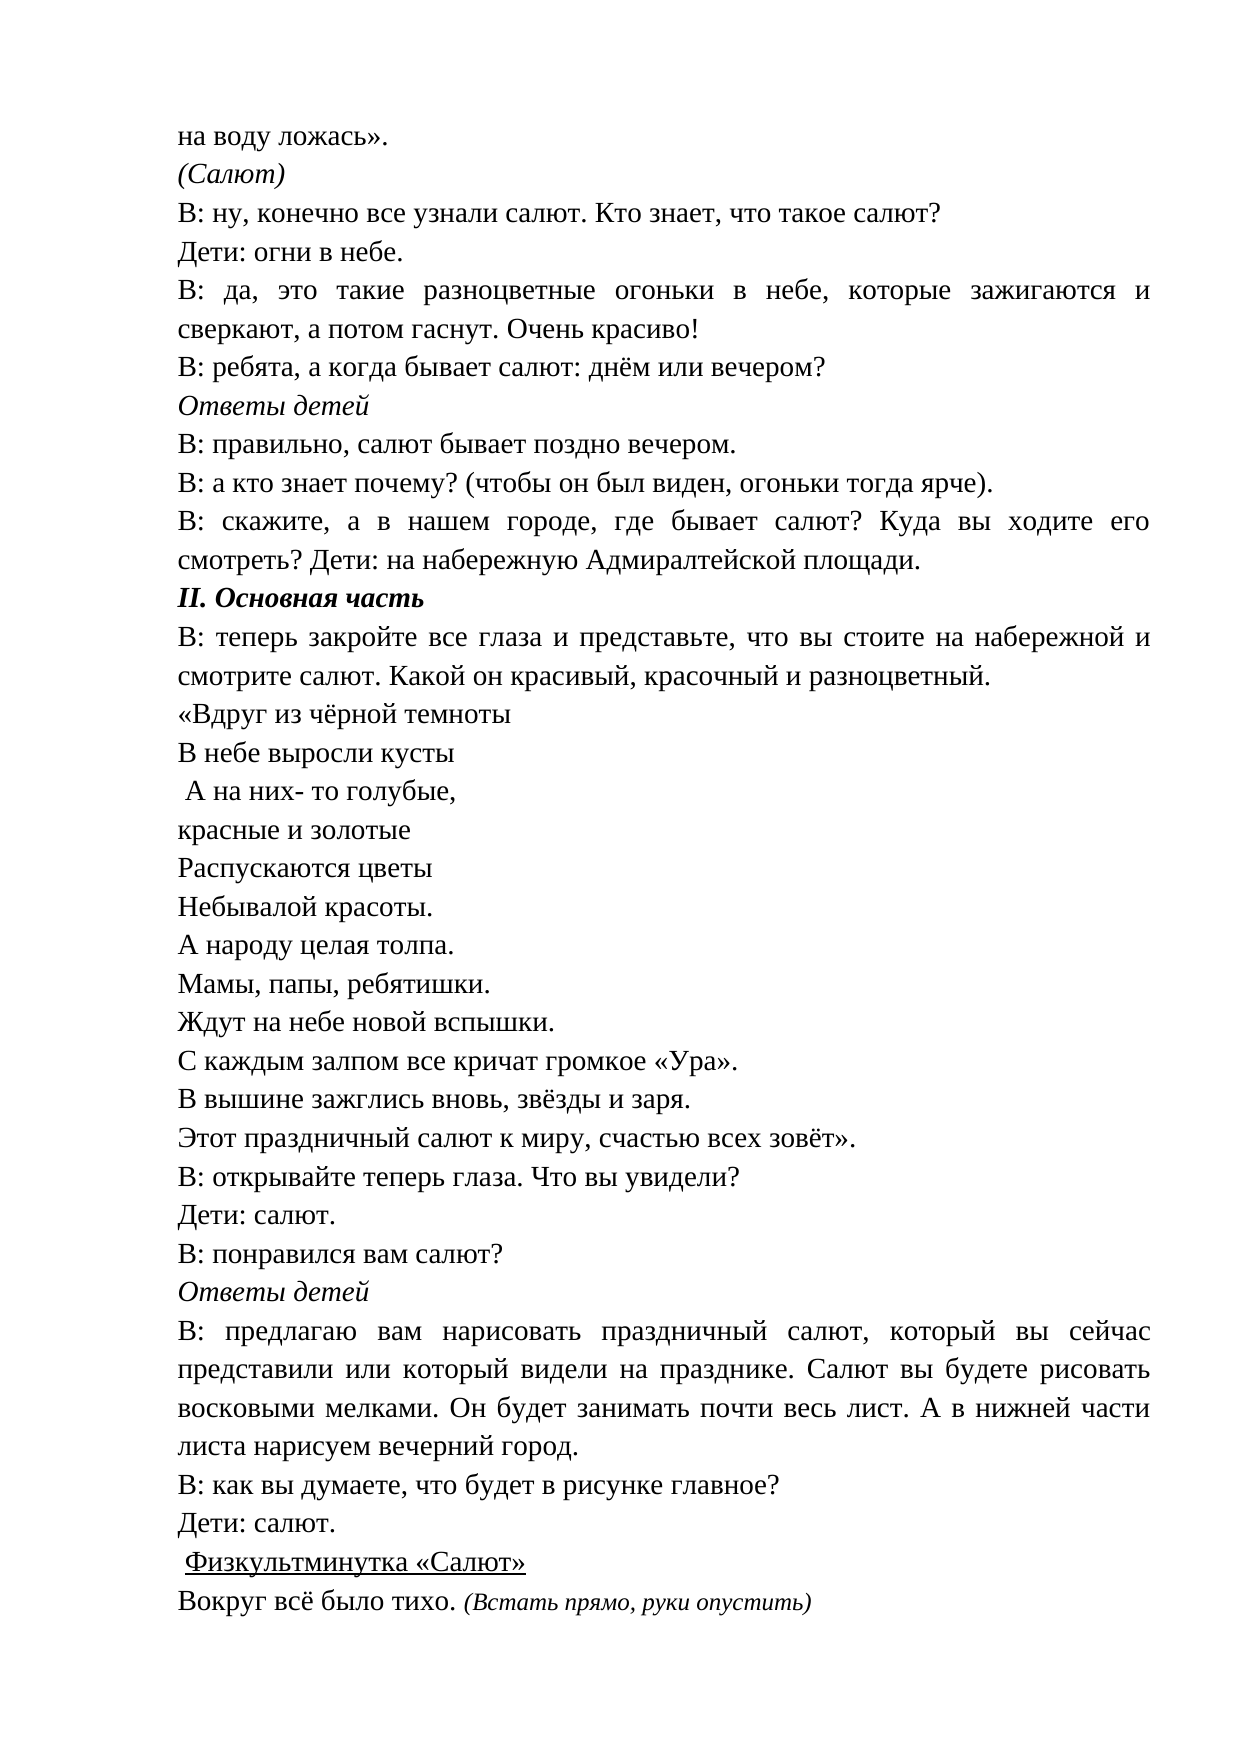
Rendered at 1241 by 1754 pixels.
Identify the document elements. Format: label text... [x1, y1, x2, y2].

text «Вдруг из чёрной темноты [177, 696, 1152, 730]
text В небе выросли кусты [177, 735, 1152, 768]
text В: скажите, а в нашем городе, где бывает салют? Куда вы ходите его смотреть? Дети: на набережную Адмиралтейской площади. [177, 503, 1152, 576]
text А народу целая толпа. [177, 927, 1152, 961]
text В: да, это такие разноцветные огоньки в небе, которые зажигаются и сверкают, а потом гаснут. Очень красиво! [177, 272, 1152, 344]
text Распускаются цветы [177, 850, 1152, 884]
text Ответы детей [177, 1274, 1152, 1308]
text В: ребята, а когда бывает салют: днём или вечером? [177, 349, 1152, 383]
text на воду ложась». [177, 118, 1152, 152]
text А на них- то голубые, [177, 773, 1152, 807]
text В: открывайте теперь глаза. Что вы увидели? [177, 1159, 1152, 1192]
text Этот праздничный салют к миру, счастью всех зовёт». [177, 1120, 1152, 1154]
text II. Основная часть [177, 581, 1152, 614]
text В: ну, конечно все узнали салют. Кто знает, что такое салют? [177, 195, 1152, 229]
text В: правильно, салют бывает поздно вечером. [177, 426, 1152, 460]
text Дети: огни в небе. [177, 234, 1152, 267]
text Физкультминутка «Салют» [177, 1544, 1152, 1578]
text Вокруг всё было тихо. (Встать прямо, руки опустить) [177, 1583, 1152, 1616]
text красные и золотые [177, 812, 1152, 845]
text В: предлагаю вам нарисовать праздничный салют, который вы сейчас представили или который видели на празднике. Салют вы будете рисовать восковыми мелками. Он будет занимать почти весь лист. А в нижней части листа нарисуем вечерний город. [177, 1313, 1152, 1462]
text Небывалой красоты. [177, 889, 1152, 922]
text Мамы, папы, ребятишки. [177, 966, 1152, 999]
text В: теперь закройте все глаза и представьте, что вы стоите на набережной и смотрите салют. Какой он красивый, красочный и разноцветный. [177, 619, 1152, 691]
text Ждут на небе новой вспышки. [177, 1004, 1152, 1038]
text Дети: салют. [177, 1197, 1152, 1231]
text В вышине зажглись вновь, звёзды и заря. [177, 1082, 1152, 1115]
text (Салют) [177, 157, 1152, 190]
text В: как вы думаете, что будет в рисунке главное? [177, 1467, 1152, 1501]
text В: а кто знает почему? (чтобы он был виден, огоньки тогда ярче). [177, 465, 1152, 498]
text В: понравился вам салют? [177, 1236, 1152, 1269]
text Ответы детей [177, 388, 1152, 421]
text С каждым залпом все кричат громкое «Ура». [177, 1043, 1152, 1077]
text Дети: салют. [177, 1506, 1152, 1539]
